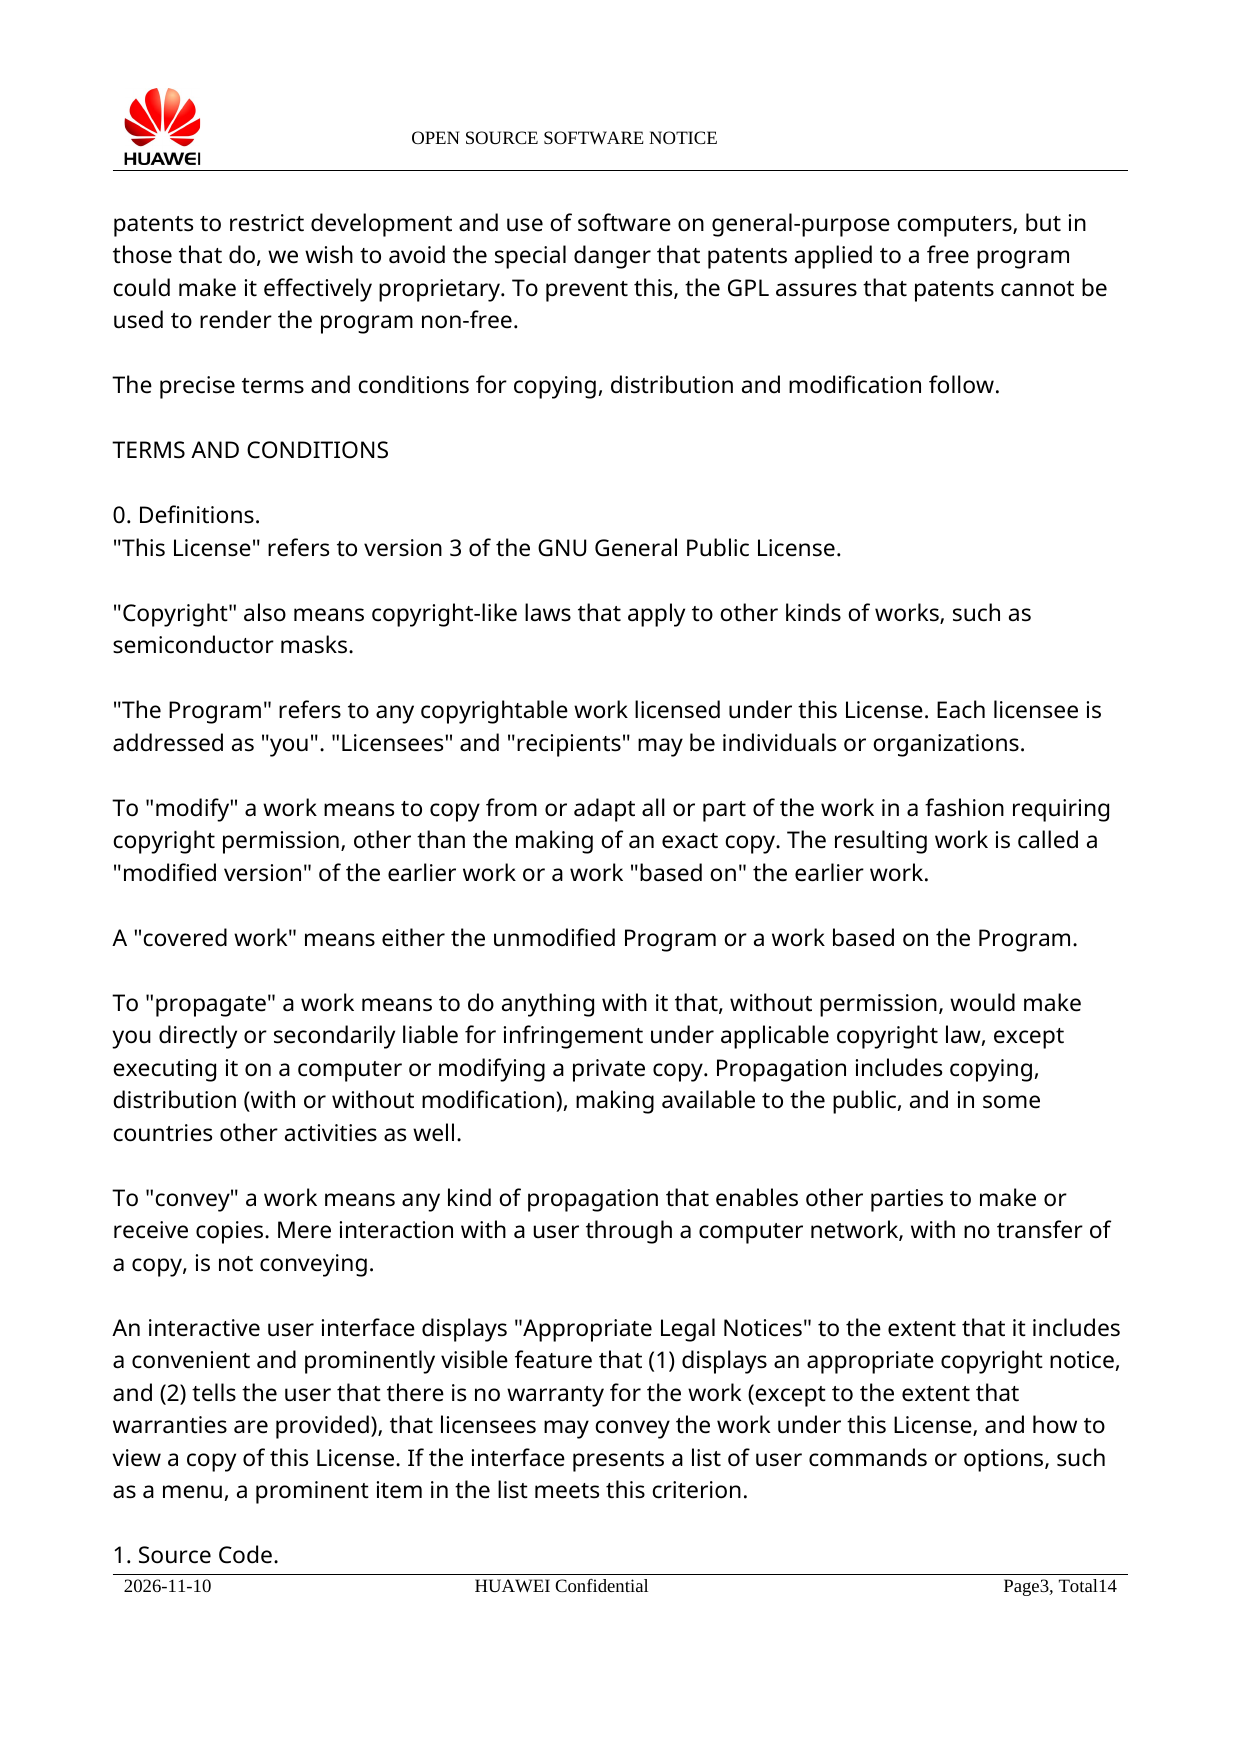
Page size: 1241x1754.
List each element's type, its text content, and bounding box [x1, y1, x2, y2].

text 0. Definitions. [112, 499, 1128, 531]
text To "propagate" a work means to do anything with it that, without permission, would make you directly or secondarily liable for infringement under applicable copyright law, except executing it on a computer or modifying a private copy. Propagation includes copying, distribution (with or without modification), making available to the public, and in some countries other activities as well. [112, 986, 1128, 1149]
text 1. Source Code. [112, 1539, 1128, 1571]
text To "modify" a work means to copy from or adapt all or part of the work in a fashion requiring copyright permission, other than the making of an exact copy. The resulting work is called a "modified version" of the earlier work or a work "based on" the earlier work. [112, 791, 1128, 889]
text TERMS AND CONDITIONS [112, 434, 1128, 466]
text A "covered work" means either the unmodified Program or a work based on the Program. [112, 921, 1128, 954]
text An interactive user interface displays "Appropriate Legal Notices" to the extent that it includes a convenient and prominently visible feature that (1) displays an appropriate copyright notice, and (2) tells the user that there is no warranty for the work (except to the extent that warranties are provided), that licensees may convey the work under this License, and how to view a copy of this License. If the interface presents a list of user commands or options, such as a menu, a prominent item in the list meets this criterion. [112, 1311, 1128, 1506]
text "The Program" refers to any copyrightable work licensed under this License. Each licensee is addressed as "you". "Licensees" and "recipients" may be individuals or organizations. [112, 694, 1128, 759]
text "This License" refers to version 3 of the GNU General Public License. [112, 531, 1128, 564]
text To "convey" a work means any kind of propagation that enables other parties to make or receive copies. Mere interaction with a user through a computer network, with no transfer of a copy, is not conveying. [112, 1181, 1128, 1279]
picture [124, 88, 201, 165]
text The precise terms and conditions for copying, distribution and modification follow. [112, 369, 1128, 401]
text "Copyright" also means copyright-like laws that apply to other kinds of works, such as semiconductor masks. [112, 596, 1128, 661]
